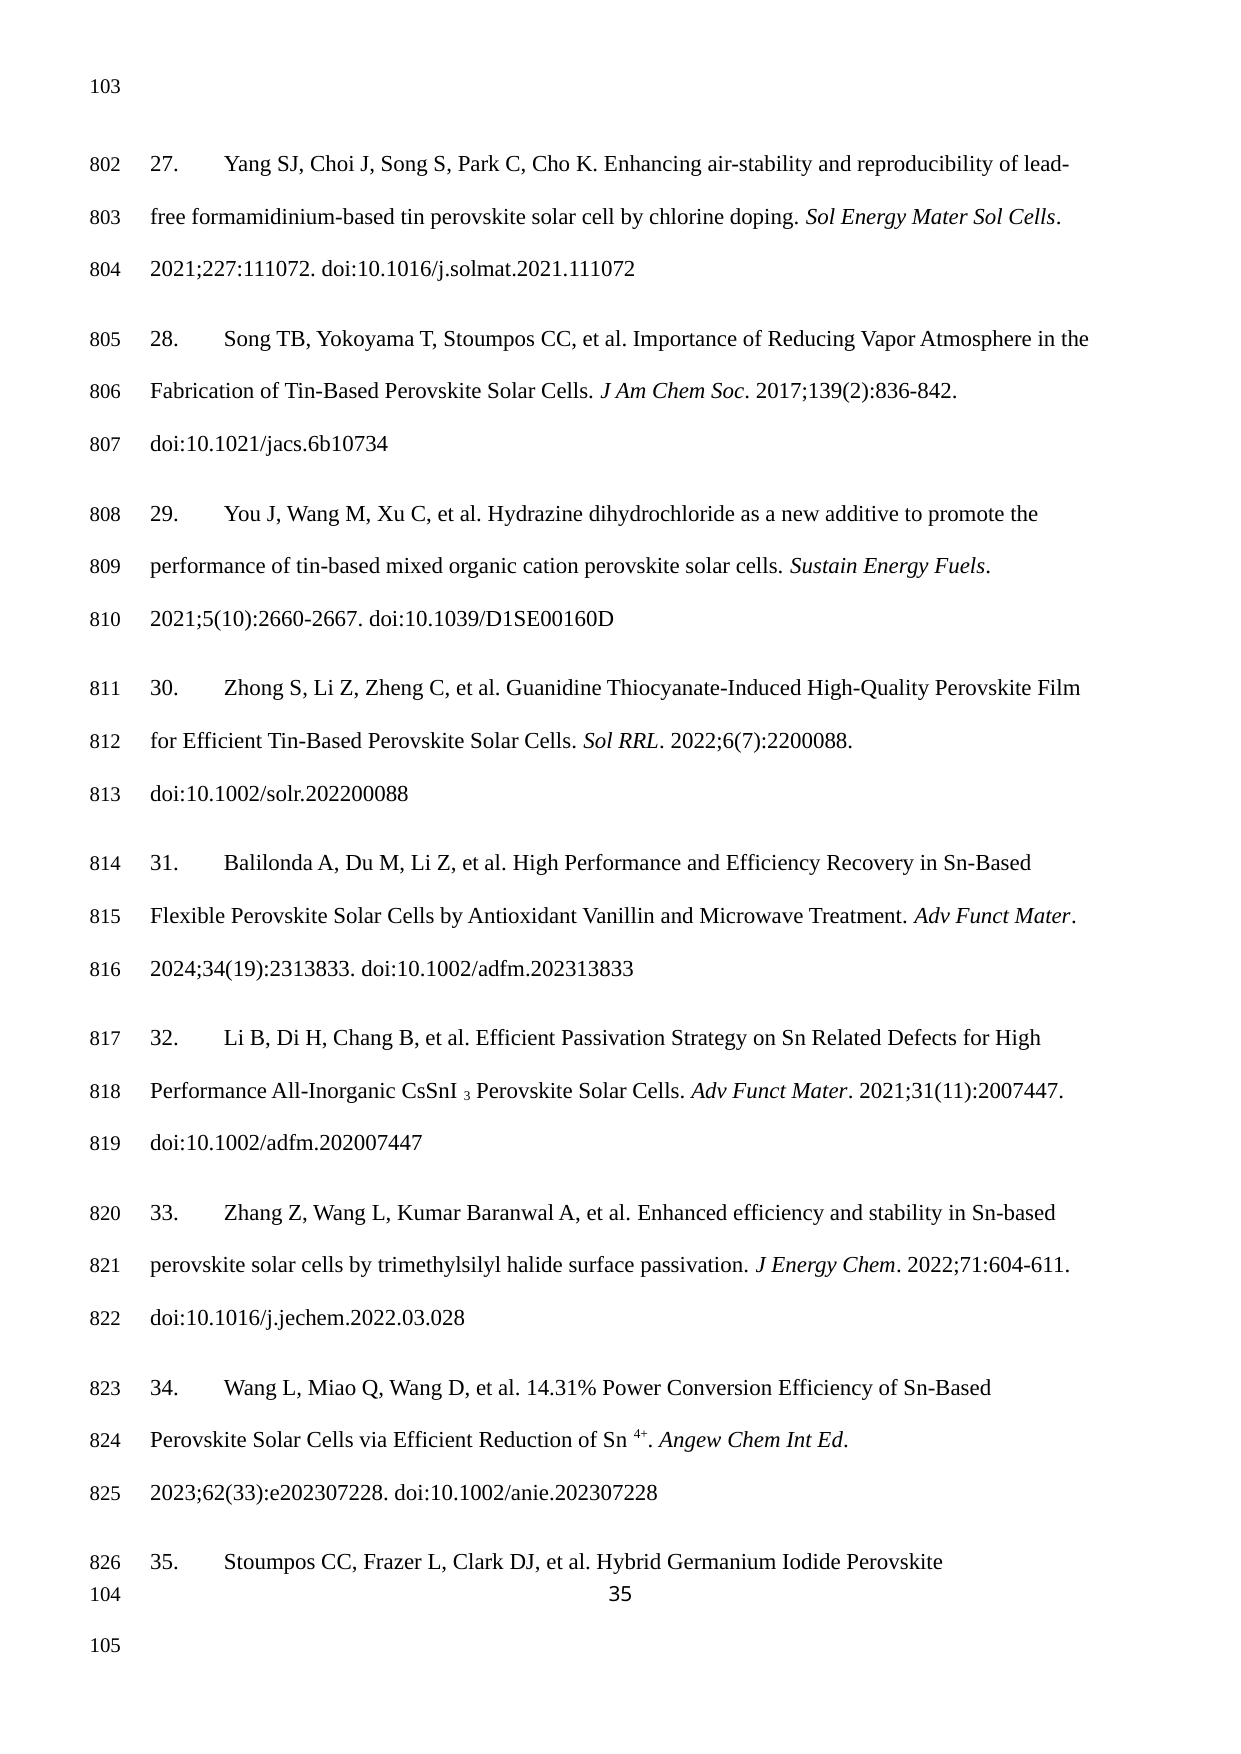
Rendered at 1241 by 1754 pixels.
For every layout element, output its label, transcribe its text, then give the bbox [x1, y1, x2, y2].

text 31. Balilonda A, Du M, Li Z, et al. High Performance and Efficiency Recovery in Sn‐Based Flexible Perovskite Solar Cells by Antioxidant Vanillin and Microwave Treatment. Adv Funct Mater. 2024;34(19):2313833. doi:10.1002/adfm.202313833 [150, 849, 1090, 981]
text 27. Yang SJ, Choi J, Song S, Park C, Cho K. Enhancing air-stability and reproducibility of lead-free formamidinium-based tin perovskite solar cell by chlorine doping. Sol Energy Mater Sol Cells. 2021;227:111072. doi:10.1016/j.solmat.2021.111072 [150, 150, 1090, 282]
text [150, 1548, 1090, 1575]
text 34. Wang L, Miao Q, Wang D, et al. 14.31% Power Conversion Efficiency of Sn‐Based Perovskite Solar Cells via Efficient Reduction of Sn 4+. Angew Chem Int Ed. 2023;62(33):e202307228. doi:10.1002/anie.202307228 [150, 1373, 1090, 1505]
text 32. Li B, Di H, Chang B, et al. Efficient Passivation Strategy on Sn Related Defects for High Performance All‐Inorganic CsSnI 3 Perovskite Solar Cells. Adv Funct Mater. 2021;31(11):2007447. doi:10.1002/adfm.202007447 [150, 1024, 1090, 1156]
text 30. Zhong S, Li Z, Zheng C, et al. Guanidine Thiocyanate‐Induced High‐Quality Perovskite Film for Efficient Tin‐Based Perovskite Solar Cells. Sol RRL. 2022;6(7):2200088. doi:10.1002/solr.202200088 [150, 674, 1090, 806]
text 29. You J, Wang M, Xu C, et al. Hydrazine dihydrochloride as a new additive to promote the performance of tin-based mixed organic cation perovskite solar cells. Sustain Energy Fuels. 2021;5(10):2660-2667. doi:10.1039/D1SE00160D [150, 499, 1090, 631]
text 33. Zhang Z, Wang L, Kumar Baranwal A, et al. Enhanced efficiency and stability in Sn-based perovskite solar cells by trimethylsilyl halide surface passivation. J Energy Chem. 2022;71:604-611. doi:10.1016/j.jechem.2022.03.028 [150, 1199, 1090, 1331]
text 28. Song TB, Yokoyama T, Stoumpos CC, et al. Importance of Reducing Vapor Atmosphere in the Fabrication of Tin-Based Perovskite Solar Cells. J Am Chem Soc. 2017;139(2):836-842. doi:10.1021/jacs.6b10734 [150, 325, 1090, 457]
